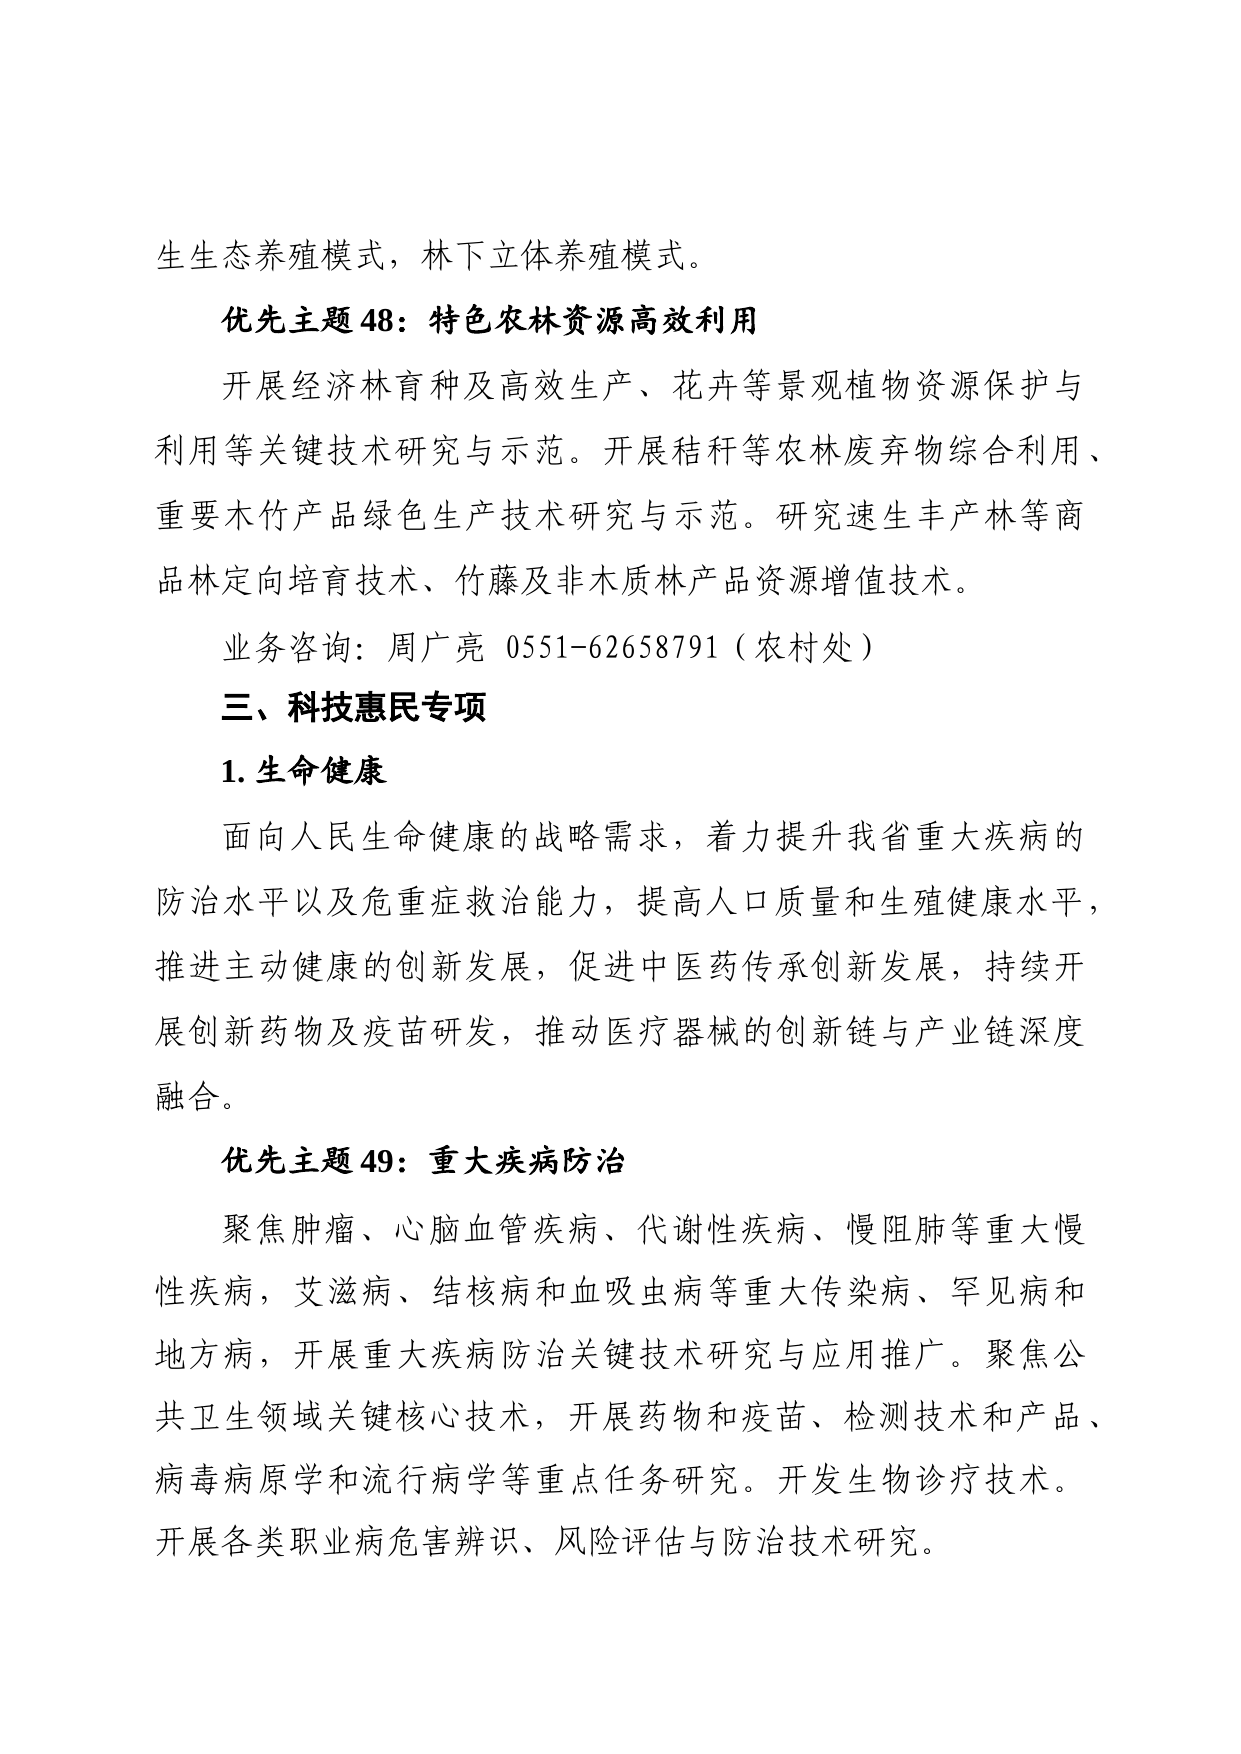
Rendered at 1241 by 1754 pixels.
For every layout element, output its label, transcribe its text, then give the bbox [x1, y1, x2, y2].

text 优先主题48：特色农林资源高效利用 [153, 286, 1087, 351]
text 聚焦肿瘤、心脑血管疾病、代谢性疾病、慢阻肺等重大慢性疾病，艾滋病、结核病和血吸虫病等重大传染病、罕见病和地方病，开展重大疾病防治关键技术研究与应用推广。聚焦公共卫生领域关键核心技术，开展药物和疫苗、检测技术和产品、病毒病原学和流行病学等重点任务研究。开发生物诊疗技术。开展各类职业病危害辨识、风险评估与防治技术研究。 [153, 1191, 1087, 1566]
text 业务咨询：周广亮 0551-62658791（农村处） [153, 611, 1087, 671]
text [153, 221, 1087, 286]
text 三、科技惠民专项 [153, 671, 1087, 736]
text 开展经济林育种及高效生产、花卉等景观植物资源保护与利用等关键技术研究与示范。开展秸秆等农林废弃物综合利用、重要木竹产品绿色生产技术研究与示范。研究速生丰产林等商品林定向培育技术、竹藤及非木质林产品资源增值技术。 [153, 351, 1087, 611]
text 面向人民生命健康的战略需求，着力提升我省重大疾病的防治水平以及危重症救治能力，提高人口质量和生殖健康水平，推进主动健康的创新发展，促进中医药传承创新发展，持续开展创新药物及疫苗研发，推动医疗器械的创新链与产业链深度融合。 [153, 801, 1087, 1126]
text 1. 生命健康 [153, 736, 1087, 801]
text 优先主题49：重大疾病防治 [153, 1126, 1087, 1191]
